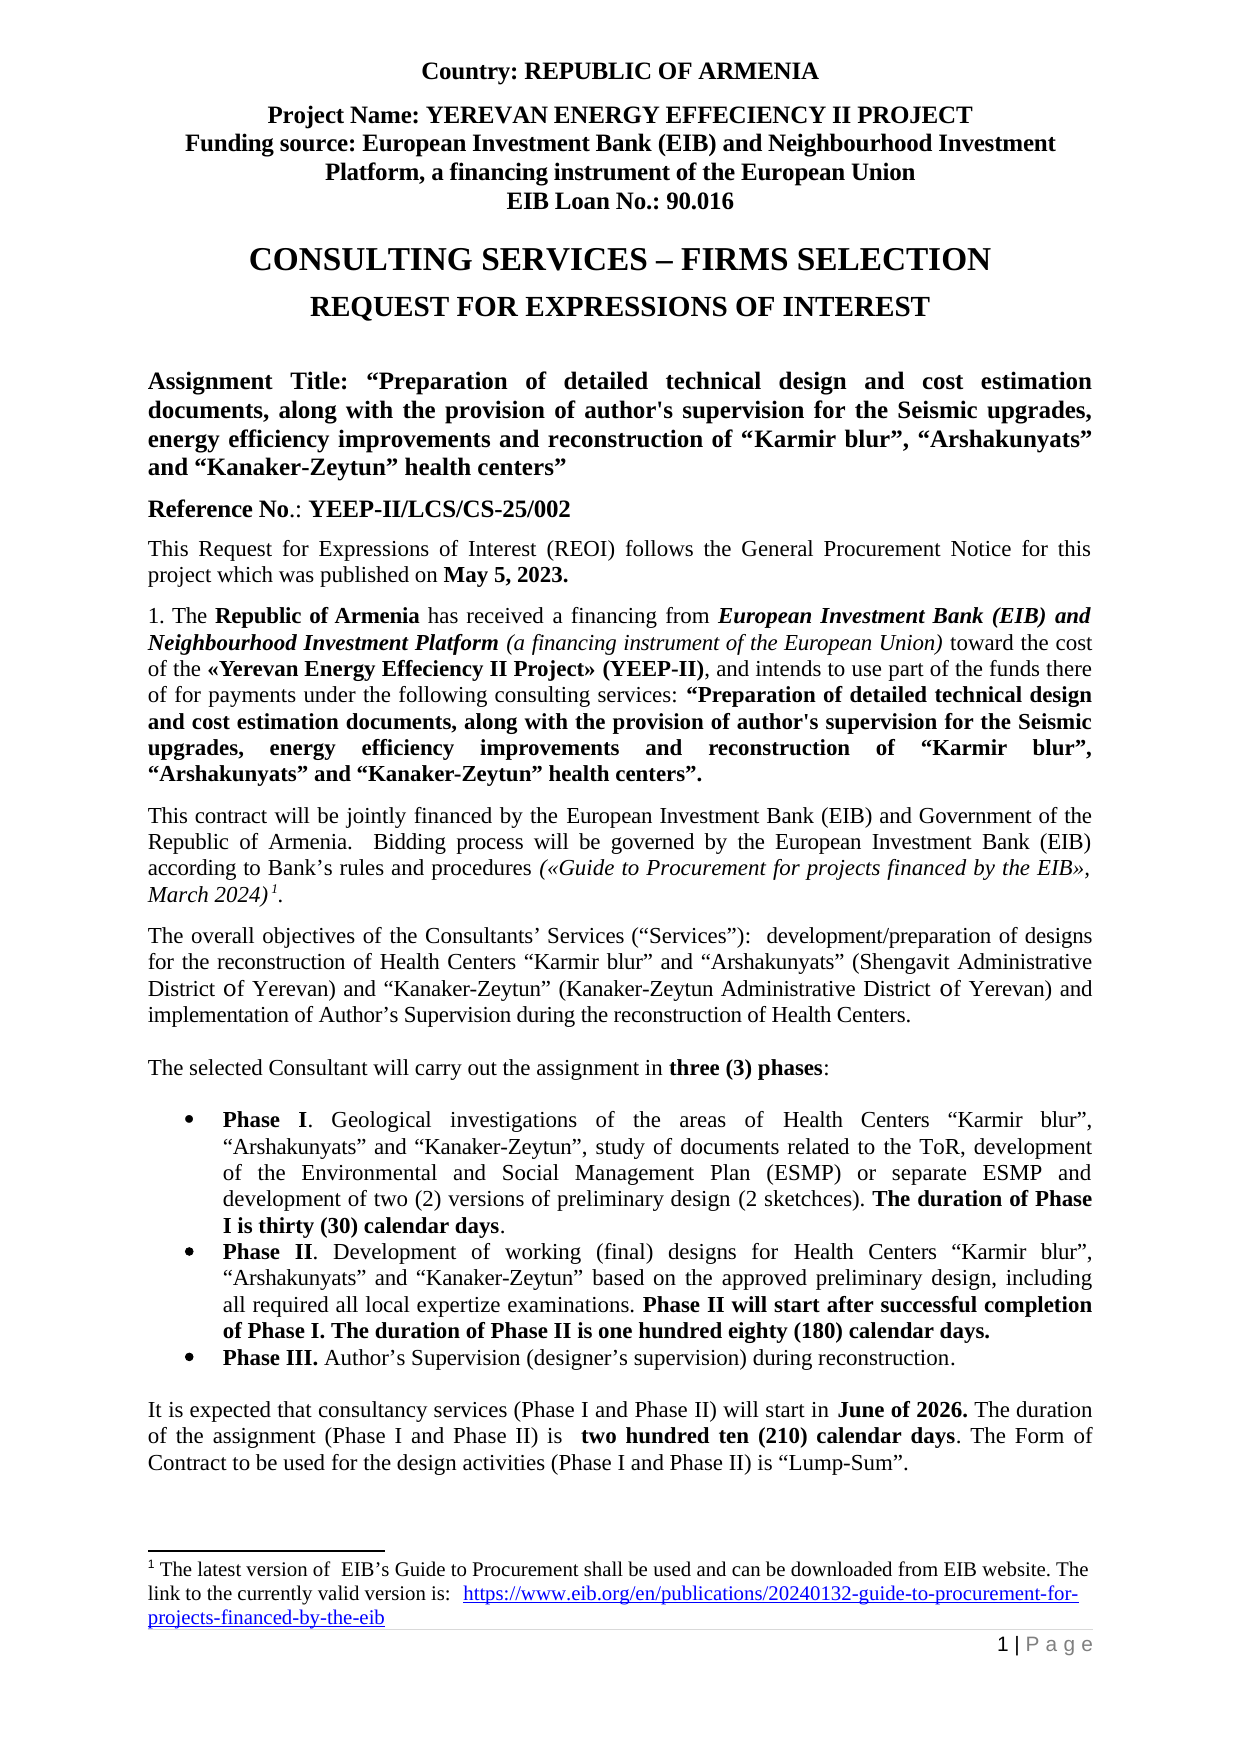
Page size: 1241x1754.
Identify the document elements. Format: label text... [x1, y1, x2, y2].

text Reference No.: YEEP-II/LCS/CS-25/002 [148, 494, 1093, 522]
text Project Name: YEREVAN ENERGY EFFECIENCY II PROJECT [148, 100, 1093, 128]
text Funding source: European Investment Bank (EIB) and Neighbourhood Investment Platform, a financing instrument of the European Union [148, 128, 1093, 186]
title 1. The Republic of Armenia has received a financing from European Investment Bank (EIB) and Neighbourhood Investment Platform (a financing instrument of the European Union) toward the cost of the «Yerevan Energy Effeciency II Project» (YEEP-II), and intends to use part of the funds there of for payments under the following consulting services: “Preparation of detailed technical design and cost estimation documents, along with the provision of author's supervision for the Seismic upgrades, energy efficiency improvements and reconstruction of “Karmir blur”, “Arshakunyats” and “Kanaker-Zeytun” health centers”. [148, 602, 1093, 787]
text EIB Loan No.: 90.016 [148, 186, 1093, 215]
subtitle REQUEST FOR EXPRESSIONS OF INTEREST [148, 289, 1093, 323]
text This contract will be jointly financed by the European Investment Bank (EIB) and Government of the Republic of Armenia. Bidding process will be governed by the European Investment Bank (EIB) according to Bank’s rules and procedures («Guide to Procurement for projects financed by the EIB», March 2024) . [148, 802, 1093, 907]
text Country: REPUBLIC OF ARMENIA [148, 56, 1093, 85]
subtitle CONSULTING SERVICES – FIRMS SELECTION [148, 239, 1093, 277]
text This Request for Expressions of Interest (REOI) follows the General Procurement Notice for this project which was published on May 5, 2023. [148, 535, 1093, 588]
text The overall objectives of the Consultants’ Services (“Services”): development/preparation of designs for the reconstruction of Health Centers “Karmir blur” and “Arshakunyats” (Shengavit Administrative District օf Yerevan) and “Kanaker-Zeytun” (Kanaker-Zeytun Administrative District օf Yerevan) and implementation of Author’s Supervision during the reconstruction of Health Centers. [148, 922, 1093, 1027]
list Phase II. Development of working (final) designs for Health Centers “Karmir blur”, “Arshakunyats” and “Kanaker-Zeytun” based on the approved preliminary design, including all required all local expertize examinations. Phase II will start after successful completion of Phase I. The duration of Phase II is one hundred eighty (180) calendar days. [185, 1238, 1093, 1343]
text It is expected that consultancy services (Phase I and Phase II) will start in June of 2026. The duration of the assignment (Phase I and Phase II) is two hundred ten (210) calendar days. The Form of Contract to be used for the design activities (Phase I and Phase II) is “Lump-Sum”. [148, 1396, 1093, 1475]
text Assignment Title: “Preparation of detailed technical design and cost estimation documents, along with the provision of author's supervision for the Seismic upgrades, energy efficiency improvements and reconstruction of “Karmir blur”, “Arshakunyats” and “Kanaker-Zeytun” health centers” [148, 366, 1093, 481]
text The selected Consultant will carry out the assignment in three (3) phases: [148, 1054, 1093, 1080]
list Phase I. Geological investigations of the areas of Health Centers “Karmir blur”, “Arshakunyats” and “Kanaker-Zeytun”, study of documents related to the ToR, development of the Environmental and Social Management Plan (ESMP) or separate ESMP and development of two (2) versions of preliminary design (2 sketchсes). The duration of Phase I is thirty (30) calendar days. [185, 1106, 1093, 1238]
list Phase III. Author’s Supervision (designer’s supervision) during reconstruction. [185, 1343, 1093, 1370]
